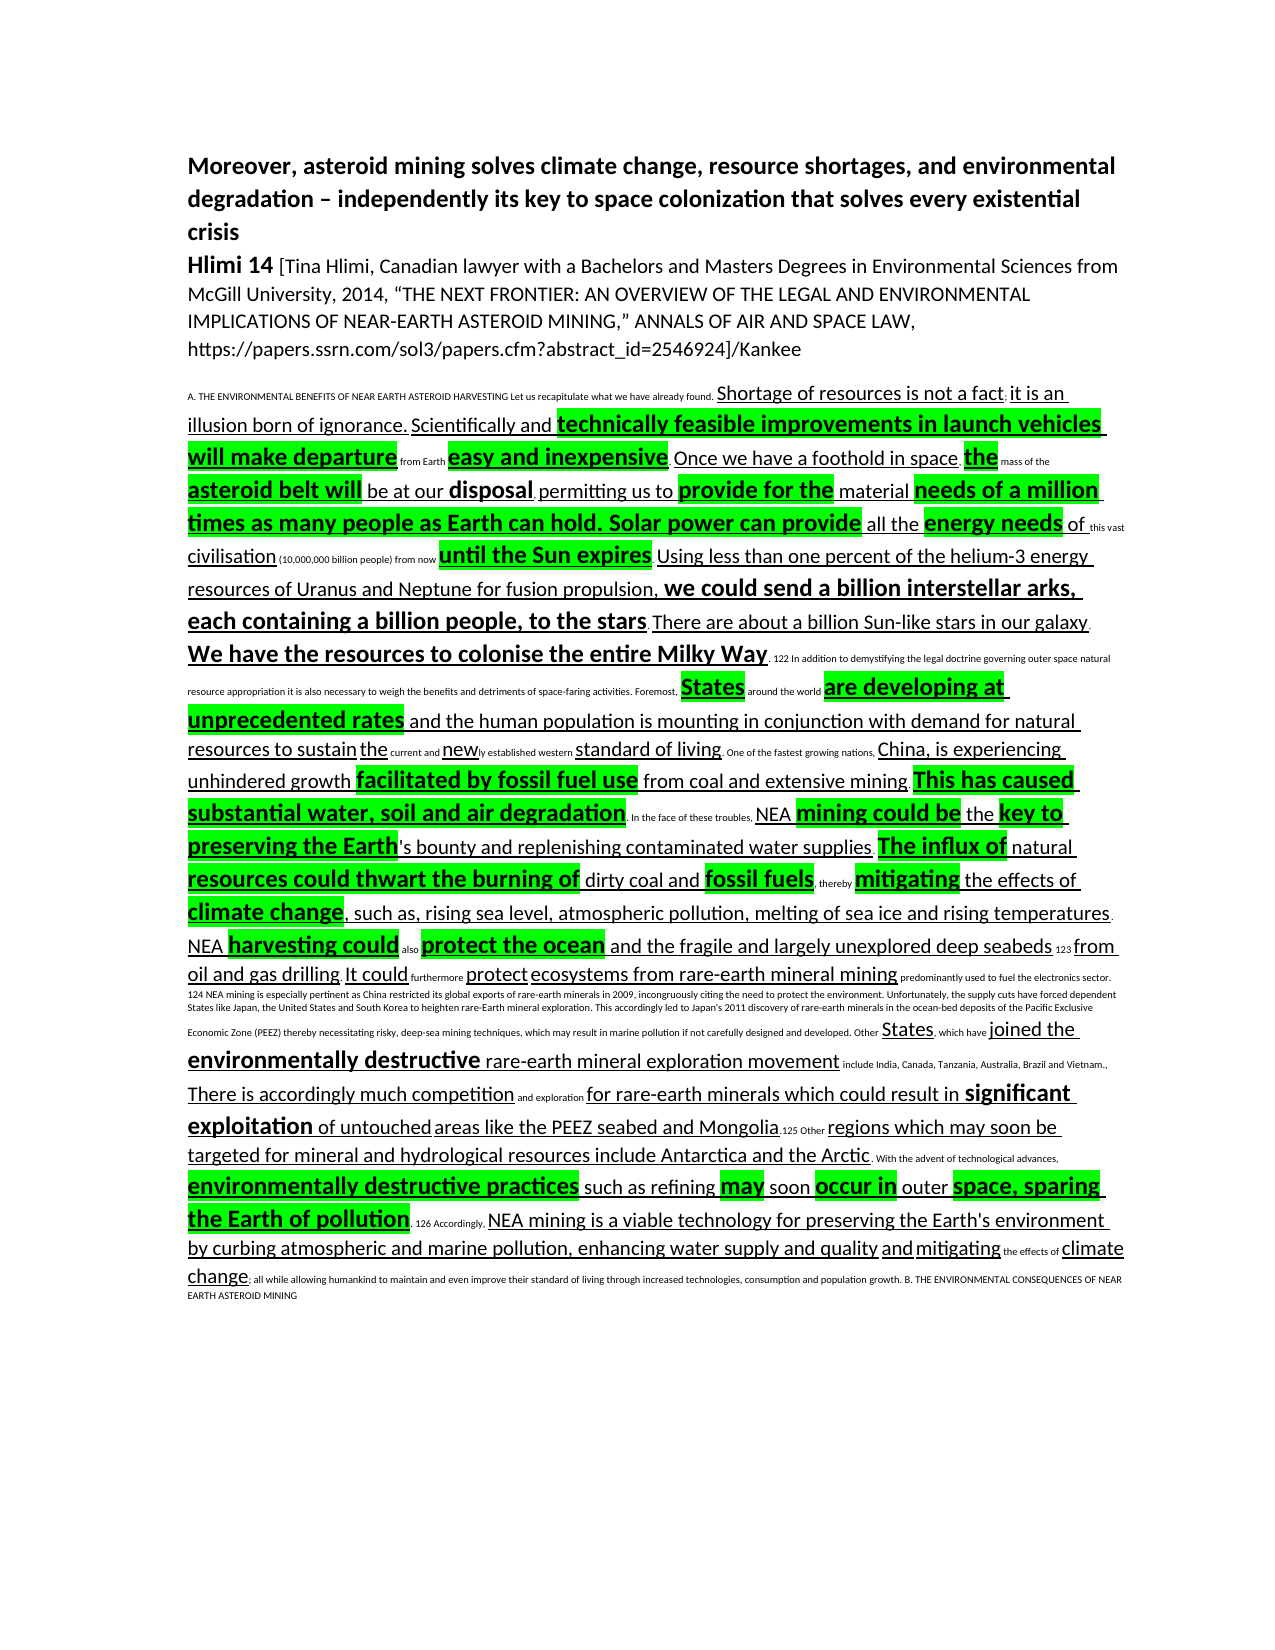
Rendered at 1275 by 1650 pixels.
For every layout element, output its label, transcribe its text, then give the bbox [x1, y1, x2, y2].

text Hlimi 14 [Tina Hlimi, Canadian lawyer with a Bachelors and Masters Degrees in Environmental Sciences from McGill University, 2014, “THE NEXT FRONTIER: AN OVERVIEW OF THE LEGAL AND ENVIRONMENTAL IMPLICATIONS OF NEAR-EARTH ASTEROID MINING,” ANNALS OF AIR AND SPACE LAW, https://papers.ssrn.com/sol3/papers.cfm?abstract_id=2546924]/Kankee [187, 249, 1125, 361]
text A. THE ENVIRONMENTAL BENEFITS OF NEAR EARTH ASTEROID HARVESTING Let us recapitulate what we have already found. Shortage of resources is not a fact; it is an illusion born of ignorance. Scientifically and technically feasible improvements in launch vehicles will make departure from Earth easy and inexpensive. Once we have a foothold in space, the mass of the asteroid belt will be at our disposal, permitting us to provide for the material needs of a million times as many people as Earth can hold. Solar power can provide all the energy needs of this vast civilisation (10,000,000 billion people) from now until the Sun expires. Using less than one percent of the helium-3 energy resources of Uranus and Neptune for fusion propulsion, we could send a billion interstellar arks, each containing a billion people, to the stars. There are about a billion Sun-like stars in our galaxy. We have the resources to colonise the entire Milky Way. 122 In addition to demystifying the legal doctrine governing outer space natural resource appropriation it is also necessary to weigh the benefits and detriments of space-faring activities. Foremost, States around the world are developing at unprecedented rates and the human population is mounting in conjunction with demand for natural resources to sustain the current and newly established western standard of living. One of the fastest growing nations, China, is experiencing unhindered growth facilitated by fossil fuel use from coal and extensive mining. This has caused substantial water, soil and air degradation. In the face of these troubles, NEA mining could be the key to preserving the Earth's bounty and replenishing contaminated water supplies. The influx of natural resources could thwart the burning of dirty coal and fossil fuels, thereby mitigating the effects of climate change, such as, rising sea level, atmospheric pollution, melting of sea ice and rising temperatures. NEA harvesting could also protect the ocean and the fragile and largely unexplored deep seabeds 123 from oil and gas drilling. It could furthermore protect ecosystems from rare-earth mineral mining predominantly used to fuel the electronics sector. 124 NEA mining is especially pertinent as China restricted its global exports of rare-earth minerals in 2009, incongruously citing the need to protect the environment. Unfortunately, the supply cuts have forced dependent States like Japan, the United States and South Korea to heighten rare-Earth mineral exploration. This accordingly led to Japan's 2011 discovery of rare-earth minerals in the ocean-bed deposits of the Pacific Exclusive Economic Zone (PEEZ) thereby necessitating risky, deep-sea mining techniques, which may result in marine pollution if not carefully designed and developed. Other States, which have joined the environmentally destructive rare-earth mineral exploration movement include India, Canada, Tanzania, Australia, Brazil and Vietnam., There is accordingly much competition and exploration for rare-earth minerals which could result in significant exploitation of untouched areas like the PEEZ seabed and Mongolia.125 Other regions which may soon be targeted for mineral and hydrological resources include Antarctica and the Arctic. With the advent of technological advances, environmentally destructive practices such as refining may soon occur in outer space, sparing the Earth of pollution. 126 Accordingly, NEA mining is a viable technology for preserving the Earth's environment by curbing atmospheric and marine pollution, enhancing water supply and quality and mitigating the effects of climate change; all while allowing humankind to maintain and even improve their standard of living through increased technologies, consumption and population growth. B. THE ENVIRONMENTAL CONSEQUENCES OF NEAR EARTH ASTEROID MINING [187, 380, 1125, 1302]
subtitle Moreover, asteroid mining solves climate change, resource shortages, and environmental degradation – independently its key to space colonization that solves every existential crisis [187, 150, 1125, 246]
